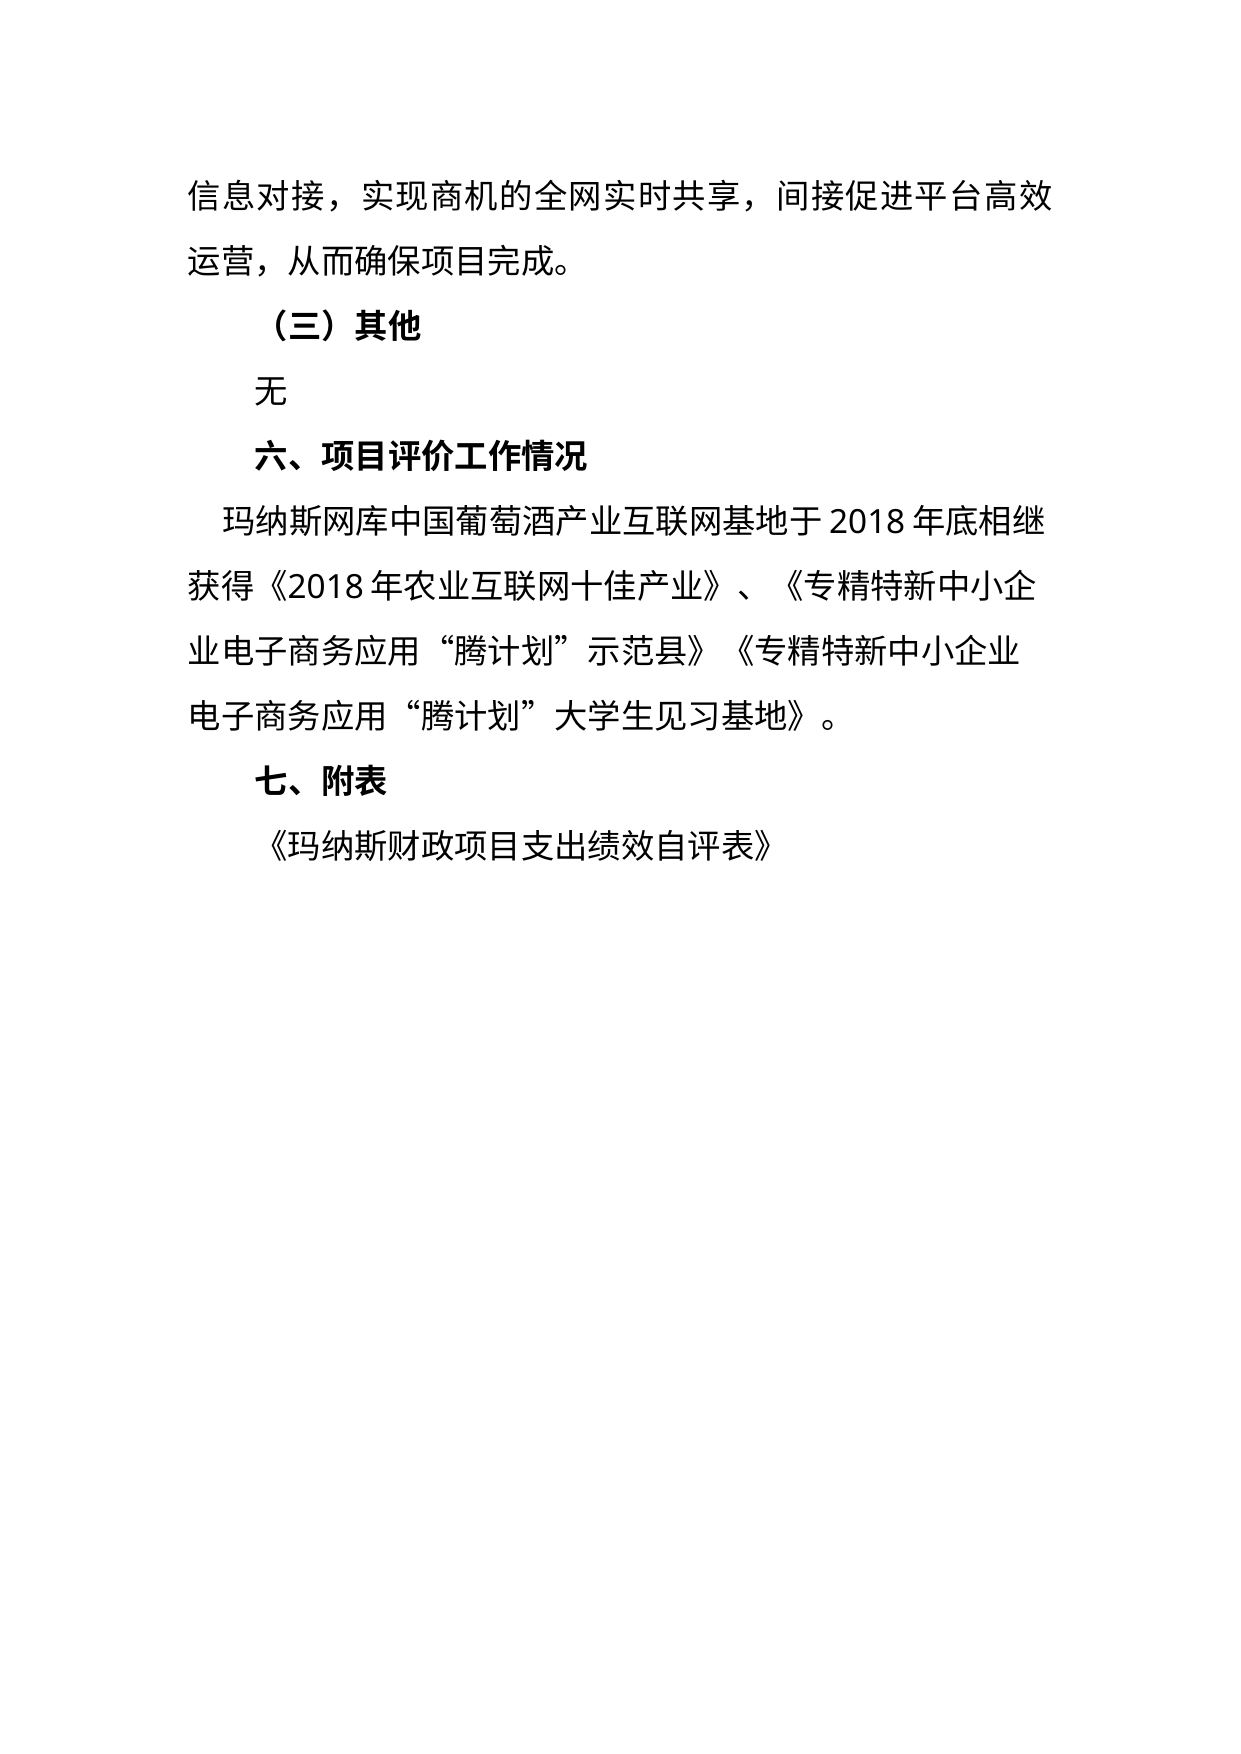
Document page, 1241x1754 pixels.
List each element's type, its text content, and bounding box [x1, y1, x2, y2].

text 六、项目评价工作情况 [187, 422, 1053, 487]
text 《玛纳斯财政项目支出绩效自评表》 [187, 812, 1053, 877]
text （三）其他 [187, 292, 1053, 357]
text 无 [187, 357, 1053, 422]
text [187, 162, 1053, 292]
text 玛纳斯网库中国葡萄酒产业互联网基地于2018年底相继获得《2018年农业互联网十佳产业》、《专精特新中小企业电子商务应用“腾计划”示范县》《专精特新中小企业电子商务应用“腾计划”大学生见习基地》。 [187, 487, 1053, 747]
text 七、附表 [187, 747, 1053, 812]
